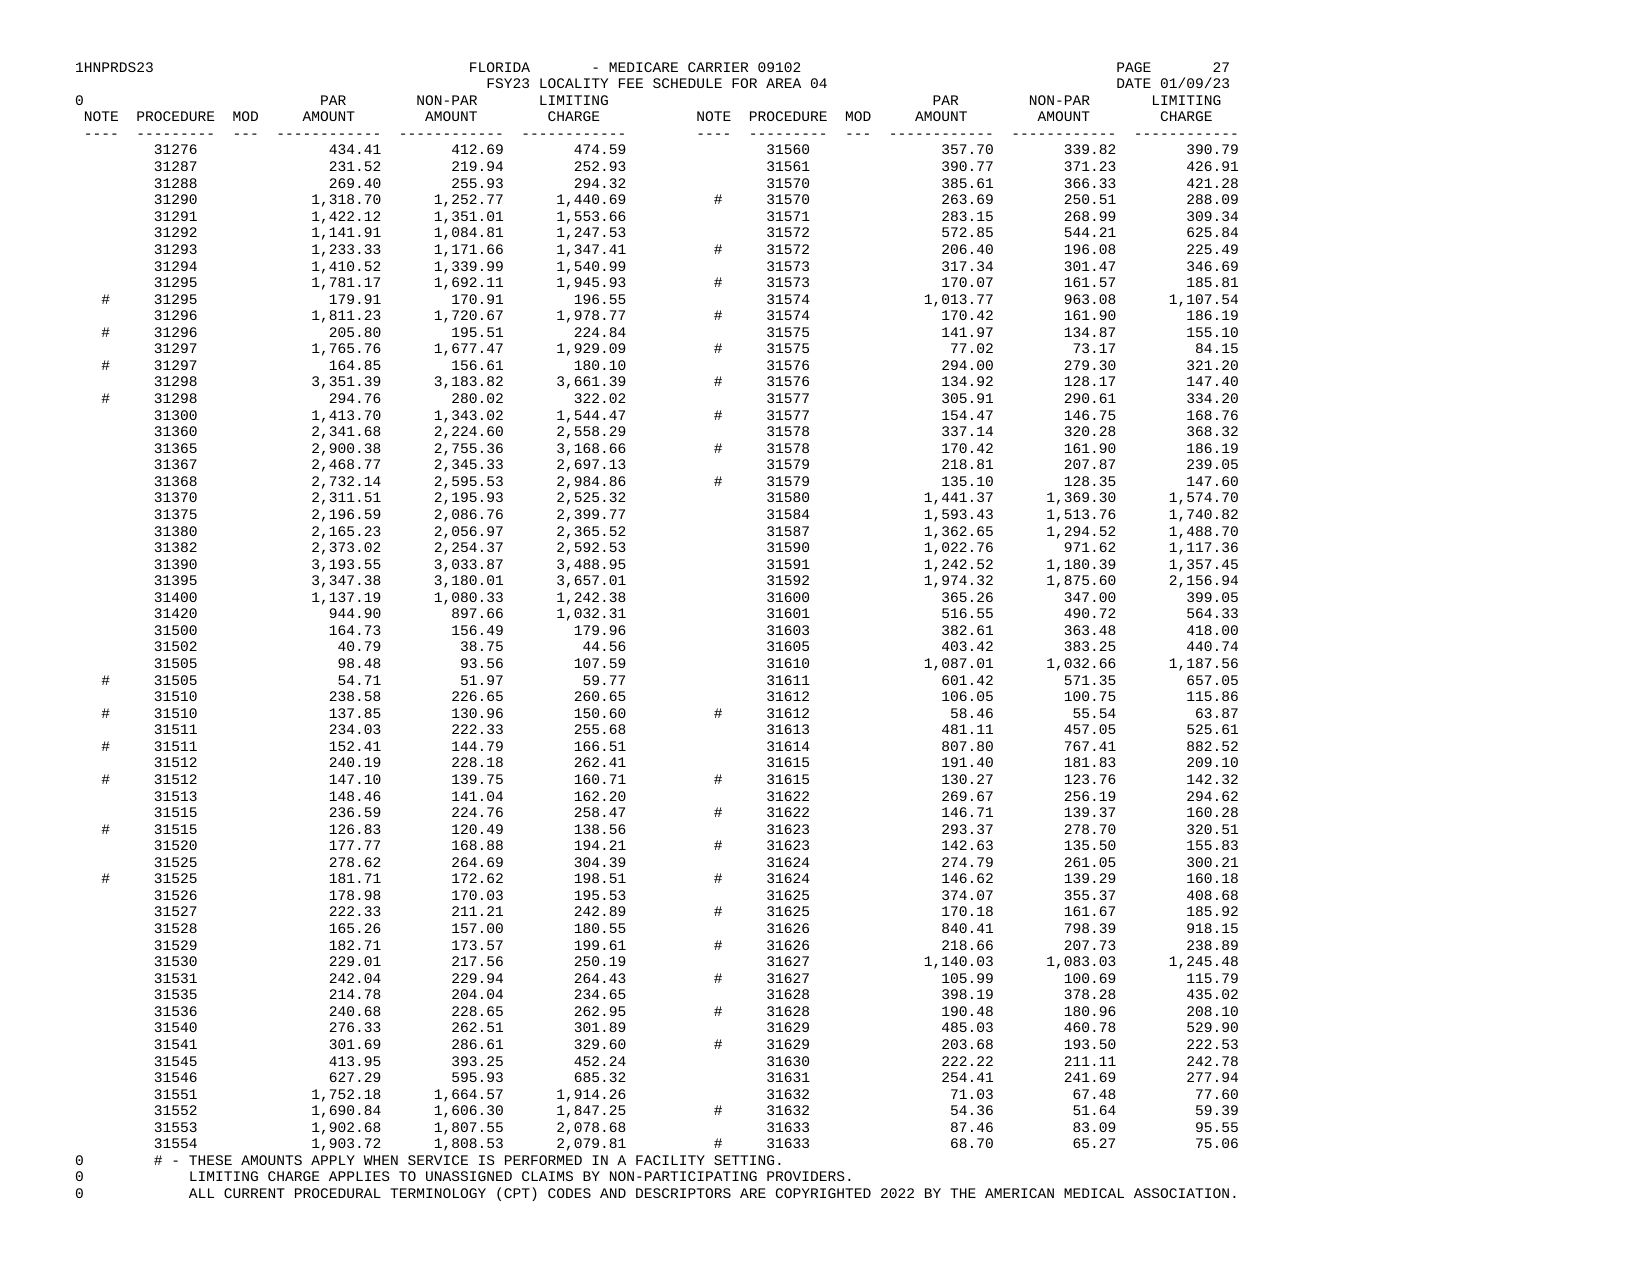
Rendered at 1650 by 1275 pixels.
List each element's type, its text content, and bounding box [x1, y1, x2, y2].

text 31553 1,902.68 1,807.55 2,078.68 31633 87.46 83.09 95.55 [75, 1120, 1575, 1137]
text 31541 301.69 286.61 329.60 # 31629 203.68 193.50 222.53 [75, 1037, 1575, 1054]
text # 31515 126.83 120.49 138.56 31623 293.37 278.70 320.51 [75, 822, 1575, 838]
text 31554 1,903.72 1,808.53 2,079.81 # 31633 68.70 65.27 75.06 [75, 1137, 1575, 1153]
text 31400 1,137.19 1,080.33 1,242.38 31600 365.26 347.00 399.05 [75, 590, 1575, 607]
text 31295 1,781.17 1,692.11 1,945.93 # 31573 170.07 161.57 185.81 [75, 275, 1575, 292]
text 31360 2,341.68 2,224.60 2,558.29 31578 337.14 320.28 368.32 [75, 424, 1575, 441]
text 31505 98.48 93.56 107.59 31610 1,087.01 1,032.66 1,187.56 [75, 656, 1575, 673]
text 31291 1,422.12 1,351.01 1,553.66 31571 283.15 268.99 309.34 [75, 209, 1575, 226]
text 31551 1,752.18 1,664.57 1,914.26 31632 71.03 67.48 77.60 [75, 1087, 1575, 1103]
text 31512 240.19 228.18 262.41 31615 191.40 181.83 209.10 [75, 756, 1575, 772]
text # 31298 294.76 280.02 322.02 31577 305.91 290.61 334.20 [75, 391, 1575, 408]
text 31368 2,732.14 2,595.53 2,984.86 # 31579 135.10 128.35 147.60 [75, 474, 1575, 491]
text 31298 3,351.39 3,183.82 3,661.39 # 31576 134.92 128.17 147.40 [75, 375, 1575, 391]
text FSY23 LOCALITY FEE SCHEDULE FOR AREA 04 DATE 01/09/23 [75, 77, 1575, 93]
text 31297 1,765.76 1,677.47 1,929.09 # 31575 77.02 73.17 84.15 [75, 342, 1575, 358]
text 31525 278.62 264.69 304.39 31624 274.79 261.05 300.21 [75, 855, 1575, 872]
text 31540 276.33 262.51 301.89 31629 485.03 460.78 529.90 [75, 1021, 1575, 1037]
text 31300 1,413.70 1,343.02 1,544.47 # 31577 154.47 146.75 168.76 [75, 408, 1575, 424]
text 31375 2,196.59 2,086.76 2,399.77 31584 1,593.43 1,513.76 1,740.82 [75, 507, 1575, 524]
text 31365 2,900.38 2,755.36 3,168.66 # 31578 170.42 161.90 186.19 [75, 441, 1575, 457]
text # 31511 152.41 144.79 166.51 31614 807.80 767.41 882.52 [75, 739, 1575, 756]
text 31290 1,318.70 1,252.77 1,440.69 # 31570 263.69 250.51 288.09 [75, 192, 1575, 209]
text 31535 214.78 204.04 234.65 31628 398.19 378.28 435.02 [75, 987, 1575, 1004]
text 31502 40.79 38.75 44.56 31605 403.42 383.25 440.74 [75, 640, 1575, 656]
text 31529 182.71 173.57 199.61 # 31626 218.66 207.73 238.89 [75, 938, 1575, 954]
text 1HNPRDS23 FLORIDA - MEDICARE CARRIER 09102 PAGE 27 [75, 60, 1575, 77]
text 31370 2,311.51 2,195.93 2,525.32 31580 1,441.37 1,369.30 1,574.70 [75, 491, 1575, 507]
text 31530 229.01 217.56 250.19 31627 1,140.03 1,083.03 1,245.48 [75, 954, 1575, 971]
text 31390 3,193.55 3,033.87 3,488.95 31591 1,242.52 1,180.39 1,357.45 [75, 557, 1575, 573]
text 31513 148.46 141.04 162.20 31622 269.67 256.19 294.62 [75, 789, 1575, 805]
text # 31510 137.85 130.96 150.60 # 31612 58.46 55.54 63.87 [75, 706, 1575, 722]
text 0 ALL CURRENT PROCEDURAL TERMINOLOGY (CPT) CODES AND DESCRIPTORS ARE COPYRIGHTED 2022 BY THE AMERICAN MEDICAL ASSOCIATION. [75, 1186, 1575, 1203]
text 31545 413.95 393.25 452.24 31630 222.22 211.11 242.78 [75, 1054, 1575, 1070]
text 31276 434.41 412.69 474.59 31560 357.70 339.82 390.79 [75, 143, 1575, 159]
text 31288 269.40 255.93 294.32 31570 385.61 366.33 421.28 [75, 176, 1575, 192]
text 31527 222.33 211.21 242.89 # 31625 170.18 161.67 185.92 [75, 905, 1575, 921]
text 31511 234.03 222.33 255.68 31613 481.11 457.05 525.61 [75, 722, 1575, 739]
text # 31505 54.71 51.97 59.77 31611 601.42 571.35 657.05 [75, 673, 1575, 689]
text 31296 1,811.23 1,720.67 1,978.77 # 31574 170.42 161.90 186.19 [75, 308, 1575, 325]
text 31528 165.26 157.00 180.55 31626 840.41 798.39 918.15 [75, 921, 1575, 938]
text 31367 2,468.77 2,345.33 2,697.13 31579 218.81 207.87 239.05 [75, 457, 1575, 474]
text 31515 236.59 224.76 258.47 # 31622 146.71 139.37 160.28 [75, 805, 1575, 822]
text 31292 1,141.91 1,084.81 1,247.53 31572 572.85 544.21 625.84 [75, 226, 1575, 242]
text ---- --------- --- ------------ ------------ ------------ ---- --------- --- ------------ ------------ ------------ [75, 126, 1575, 143]
text 31294 1,410.52 1,339.99 1,540.99 31573 317.34 301.47 346.69 [75, 259, 1575, 275]
text # 31295 179.91 170.91 196.55 31574 1,013.77 963.08 1,107.54 [75, 292, 1575, 308]
text 31520 177.77 168.88 194.21 # 31623 142.63 135.50 155.83 [75, 838, 1575, 855]
text NOTE PROCEDURE MOD AMOUNT AMOUNT CHARGE NOTE PROCEDURE MOD AMOUNT AMOUNT CHARGE [75, 110, 1575, 126]
text 31536 240.68 228.65 262.95 # 31628 190.48 180.96 208.10 [75, 1004, 1575, 1021]
text # 31297 164.85 156.61 180.10 31576 294.00 279.30 321.20 [75, 358, 1575, 375]
text # 31512 147.10 139.75 160.71 # 31615 130.27 123.76 142.32 [75, 772, 1575, 789]
text 31420 944.90 897.66 1,032.31 31601 516.55 490.72 564.33 [75, 607, 1575, 623]
text 31526 178.98 170.03 195.53 31625 374.07 355.37 408.68 [75, 888, 1575, 905]
text 31552 1,690.84 1,606.30 1,847.25 # 31632 54.36 51.64 59.39 [75, 1103, 1575, 1120]
text 0 PAR NON-PAR LIMITING PAR NON-PAR LIMITING [75, 93, 1575, 110]
text 0 LIMITING CHARGE APPLIES TO UNASSIGNED CLAIMS BY NON-PARTICIPATING PROVIDERS. [75, 1170, 1575, 1186]
text 31287 231.52 219.94 252.93 31561 390.77 371.23 426.91 [75, 159, 1575, 176]
text # 31296 205.80 195.51 224.84 31575 141.97 134.87 155.10 [75, 325, 1575, 342]
text 31531 242.04 229.94 264.43 # 31627 105.99 100.69 115.79 [75, 971, 1575, 987]
text 31293 1,233.33 1,171.66 1,347.41 # 31572 206.40 196.08 225.49 [75, 242, 1575, 259]
text 0 # - THESE AMOUNTS APPLY WHEN SERVICE IS PERFORMED IN A FACILITY SETTING. [75, 1153, 1575, 1170]
text 31500 164.73 156.49 179.96 31603 382.61 363.48 418.00 [75, 623, 1575, 640]
text 31382 2,373.02 2,254.37 2,592.53 31590 1,022.76 971.62 1,117.36 [75, 540, 1575, 557]
text 31510 238.58 226.65 260.65 31612 106.05 100.75 115.86 [75, 689, 1575, 706]
text # 31525 181.71 172.62 198.51 # 31624 146.62 139.29 160.18 [75, 872, 1575, 888]
text 31380 2,165.23 2,056.97 2,365.52 31587 1,362.65 1,294.52 1,488.70 [75, 524, 1575, 540]
text 31546 627.29 595.93 685.32 31631 254.41 241.69 277.94 [75, 1070, 1575, 1087]
text 31395 3,347.38 3,180.01 3,657.01 31592 1,974.32 1,875.60 2,156.94 [75, 573, 1575, 590]
